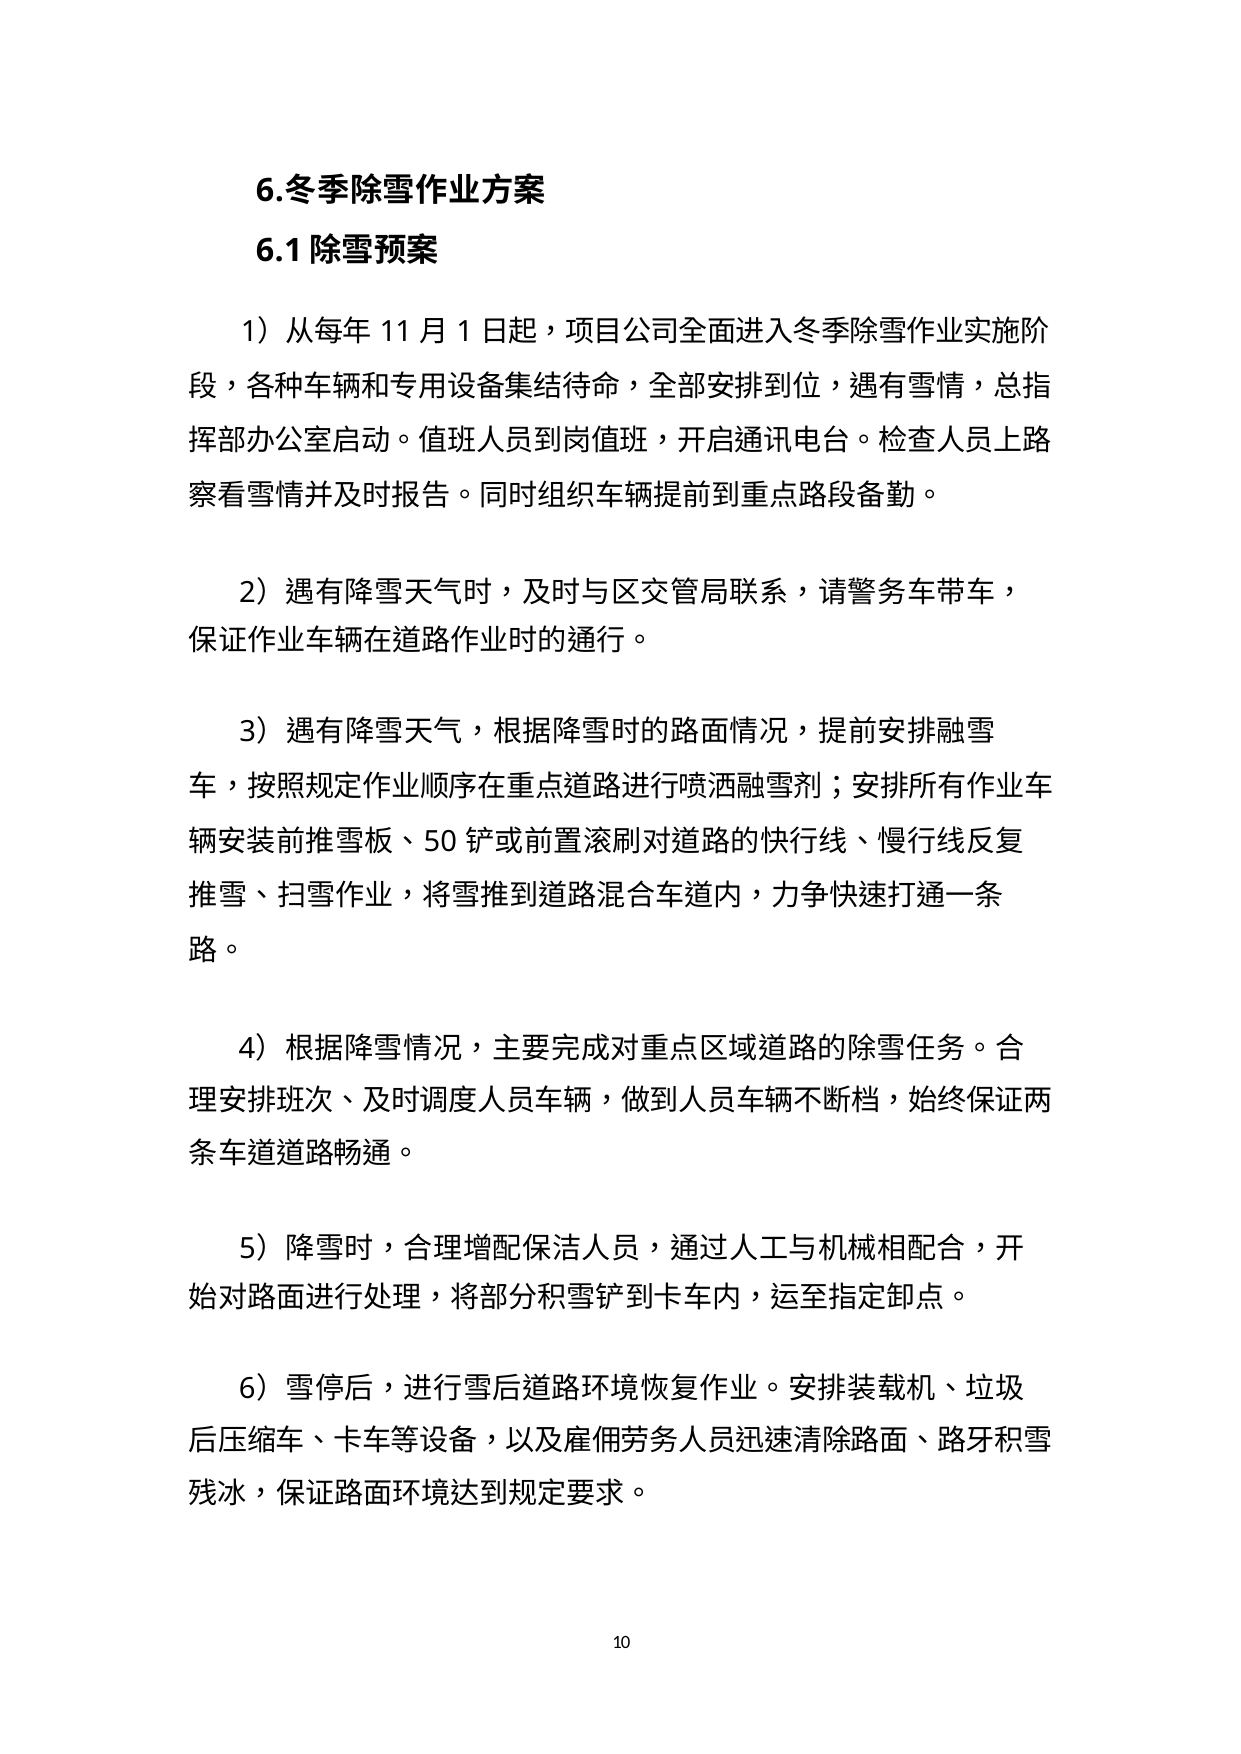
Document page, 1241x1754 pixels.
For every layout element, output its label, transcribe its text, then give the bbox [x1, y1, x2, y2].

text 1）从每年 11 月 1 日起，项目公司全面进入冬季除雪作业实施阶段，各种车辆和专用设备集结待命，全部安排到位，遇有雪情，总指挥部办公室启动。值班人员到岗值班，开启通讯电台。检查人员上路察看雪情并及时报告。同时组织车辆提前到重点路段备勤。 [188, 310, 1053, 514]
text 5）降雪时，合理增配保洁人员，通过人工与机械相配合，开始对路面进行处理，将部分积雪铲到卡车内，运至指定卸点。 [188, 1227, 1053, 1316]
text 6.1除雪预案 [256, 228, 1054, 270]
text 6.冬季除雪作业方案 [256, 168, 1054, 210]
text 3）遇有降雪天气，根据降雪时的路面情况，提前安排融雪车，按照规定作业顺序在重点道路进行喷洒融雪剂；安排所有作业车辆安装前推雪板、50 铲或前置滚刷对道路的快行线、慢行线反复推雪、扫雪作业，将雪推到道路混合车道内，力争快速打通一条路。 [188, 711, 1053, 969]
text 4）根据降雪情况，主要完成对重点区域道路的除雪任务。合理安排班次、及时调度人员车辆，做到人员车辆不断档，始终保证两条车道道路畅通。 [189, 1027, 1053, 1172]
text 2）遇有降雪天气时，及时与区交管局联系，请警务车带车，保证作业车辆在道路作业时的通行。 [188, 571, 1053, 659]
text 6）雪停后，进行雪后道路环境恢复作业。安排装载机、垃圾后压缩车、卡车等设备，以及雇佣劳务人员迅速清除路面、路牙积雪残冰，保证路面环境达到规定要求。 [188, 1367, 1053, 1512]
